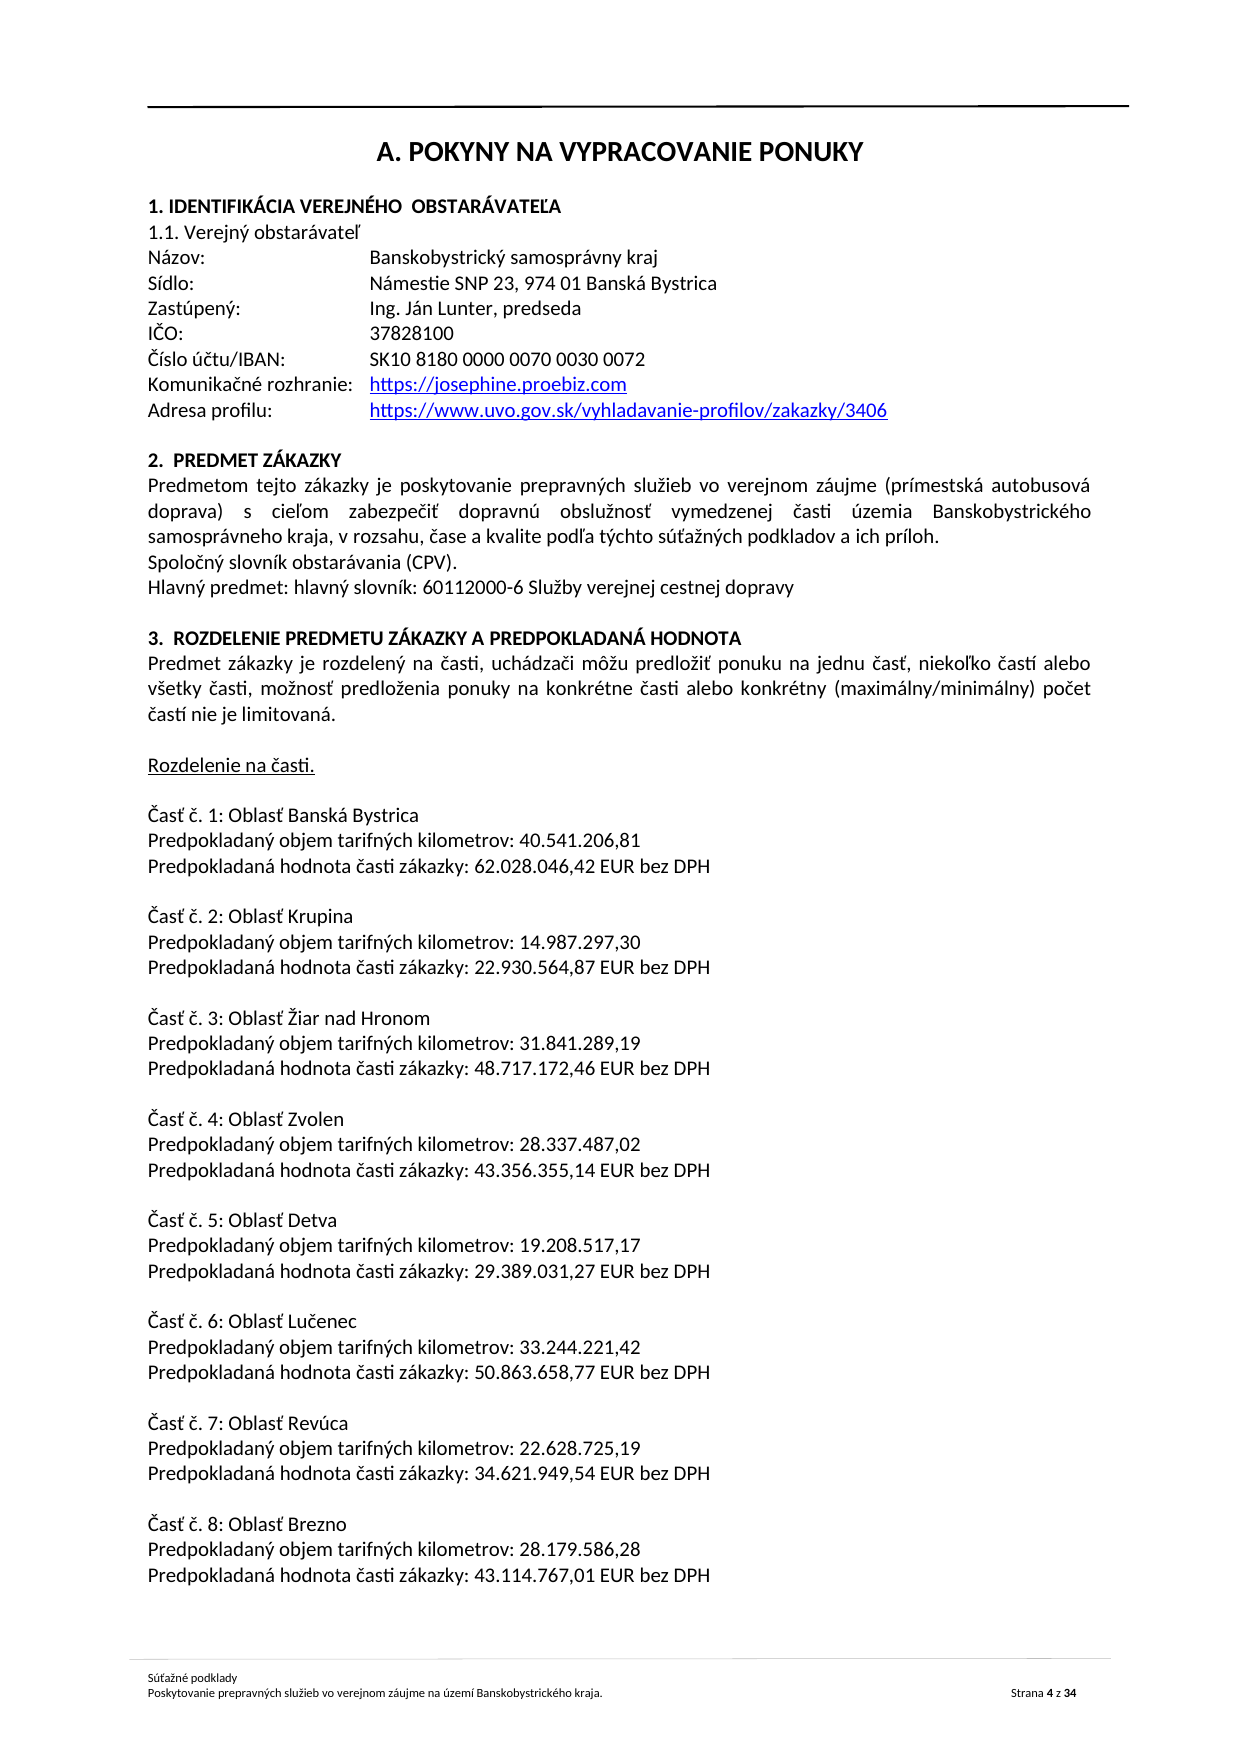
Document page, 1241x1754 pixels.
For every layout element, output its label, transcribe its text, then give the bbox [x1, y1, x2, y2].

text Predpokladaná hodnota časti zákazky: 43.356.355,14 EUR bez DPH [148, 1157, 1092, 1182]
text Predpokladaná hodnota časti zákazky: 29.389.031,27 EUR bez DPH [148, 1258, 1092, 1283]
text Sídlo: Námestie SNP 23, 974 01 Banská Bystrica [148, 270, 1092, 295]
text Časť č. 7: Oblasť Revúca [148, 1410, 1092, 1435]
text 3. ROZDELENIE PREDMETU ZÁKAZKY A PREDPOKLADANÁ HODNOTA [148, 625, 1092, 650]
text Predpokladaná hodnota časti zákazky: 22.930.564,87 EUR bez DPH [148, 954, 1092, 980]
text Časť č. 3: Oblasť Žiar nad Hronom [148, 1005, 1092, 1030]
text Hlavný predmet: hlavný slovník: 60112000-6 Služby verejnej cestnej dopravy [148, 574, 1092, 600]
text 2. PREDMET ZÁKAZKY [148, 447, 1092, 473]
text Predpokladaný objem tarifných kilometrov: 28.179.586,28 [148, 1536, 1092, 1562]
text Predpokladaný objem tarifných kilometrov: 33.244.221,42 [148, 1334, 1092, 1359]
text Názov: Banskobystrický samosprávny kraj [148, 244, 1092, 270]
text Predpokladaná hodnota časti zákazky: 50.863.658,77 EUR bez DPH [148, 1359, 1092, 1385]
text Predpokladaná hodnota časti zákazky: 34.621.949,54 EUR bez DPH [148, 1461, 1092, 1486]
text A. POKYNY NA VYPRACOVANIE PONUKY [148, 133, 1092, 168]
text Časť č. 5: Oblasť Detva [148, 1207, 1092, 1233]
text Zastúpený: Ing. Ján Lunter, predseda [148, 295, 1092, 321]
text Číslo účtu/IBAN: SK10 8180 0000 0070 0030 0072 [148, 346, 1092, 371]
text Predmetom tejto zákazky je poskytovanie prepravných služieb vo verejnom záujme (prímestská autobusová doprava) s cieľom zabezpečiť dopravnú obslužnosť vymedzenej časti územia Banskobystrického samosprávneho kraja, v rozsahu, čase a kvalite podľa týchto súťažných podkladov a ich príloh. [148, 473, 1092, 549]
text Časť č. 2: Oblasť Krupina [148, 903, 1092, 929]
text Časť č. 4: Oblasť Zvolen [148, 1106, 1092, 1131]
text IČO: 37828100 [148, 321, 1092, 346]
text Spoločný slovník obstarávania (CPV). [148, 549, 1092, 574]
text Predpokladaný objem tarifných kilometrov: 28.337.487,02 [148, 1131, 1092, 1157]
text Predpokladaná hodnota časti zákazky: 43.114.767,01 EUR bez DPH [148, 1562, 1092, 1587]
text Predpokladaná hodnota časti zákazky: 62.028.046,42 EUR bez DPH [148, 853, 1092, 878]
text Predpokladaný objem tarifných kilometrov: 22.628.725,19 [148, 1435, 1092, 1461]
text Komunikačné rozhranie: https://josephine.proebiz.com [148, 371, 1092, 397]
text 1. IDENTIFIKÁCIA VEREJNÉHO OBSTARÁVATEĽA [148, 193, 1092, 219]
text Adresa profilu: https://www.uvo.gov.sk/vyhladavanie-profilov/zakazky/3406 [148, 397, 1092, 422]
text Časť č. 6: Oblasť Lučenec [148, 1308, 1092, 1334]
text Predpokladaná hodnota časti zákazky: 48.717.172,46 EUR bez DPH [148, 1056, 1092, 1081]
text Predpokladaný objem tarifných kilometrov: 19.208.517,17 [148, 1233, 1092, 1258]
text Predpokladaný objem tarifných kilometrov: 40.541.206,81 [148, 828, 1092, 853]
text Časť č. 8: Oblasť Brezno [148, 1511, 1092, 1536]
text 1.1. Verejný obstarávateľ [148, 219, 1092, 244]
text Predpokladaný objem tarifných kilometrov: 31.841.289,19 [148, 1030, 1092, 1056]
text Rozdelenie na časti. [148, 752, 1092, 777]
text Predpokladaný objem tarifných kilometrov: 14.987.297,30 [148, 929, 1092, 954]
text Predmet zákazky je rozdelený na časti, uchádzači môžu predložiť ponuku na jednu časť, niekoľko častí alebo všetky časti, možnosť predloženia ponuky na konkrétne časti alebo konkrétny (maximálny/minimálny) počet častí nie je limitovaná. [148, 650, 1092, 726]
text Časť č. 1: Oblasť Banská Bystrica [148, 802, 1092, 828]
